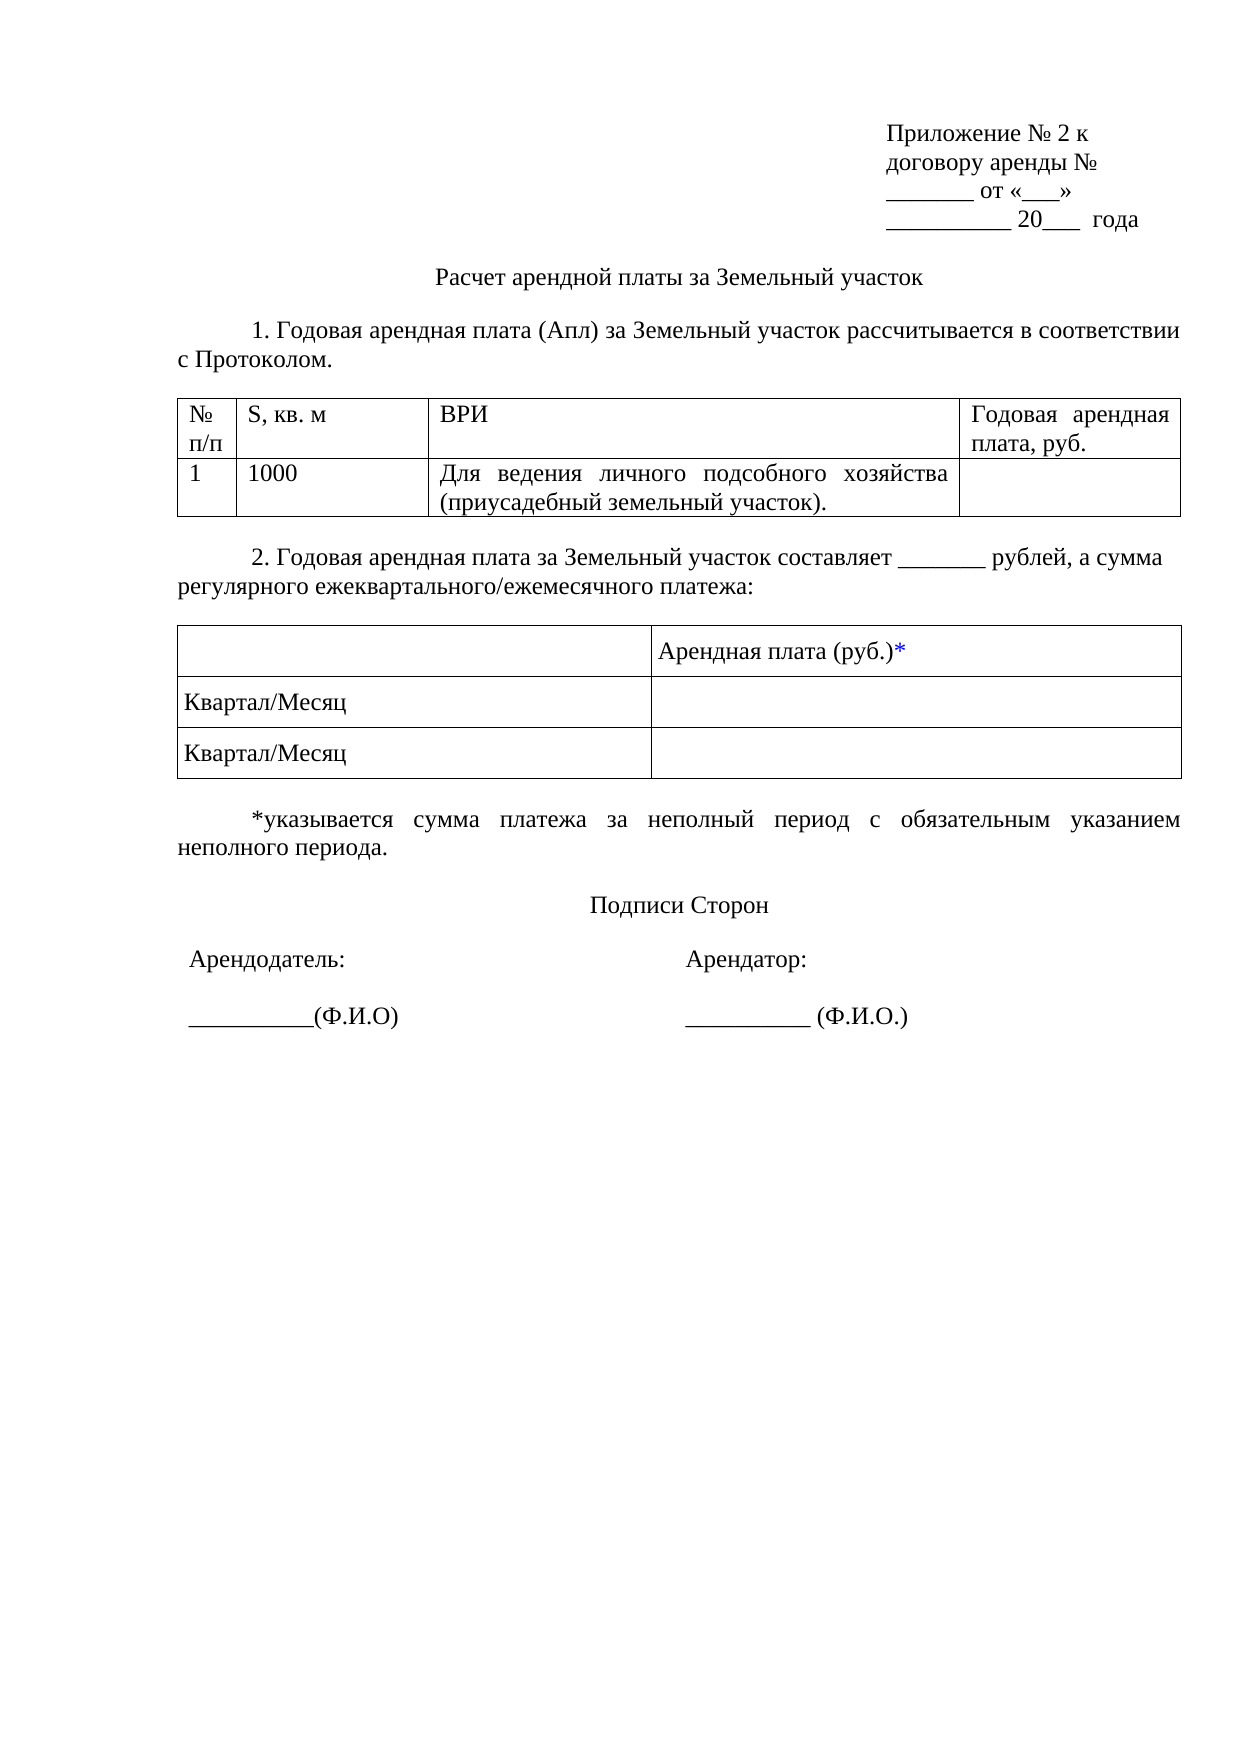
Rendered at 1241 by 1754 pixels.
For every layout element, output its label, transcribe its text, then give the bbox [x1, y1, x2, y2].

text *указывается сумма платежа за неполный период с обязательным указанием неполного периода. [177, 804, 1181, 861]
table_header ВРИ [429, 399, 959, 457]
table_cell [652, 677, 1181, 727]
text Подписи Сторон [177, 890, 1181, 919]
table_cell Квартал/Месяц [178, 677, 651, 727]
table_header Арендатор: [674, 944, 1171, 1001]
table_header Годовая арендная плата, руб. [960, 399, 1180, 457]
table_header [178, 626, 651, 676]
table_cell 1 [178, 459, 236, 516]
table_cell Квартал/Месяц [178, 728, 651, 778]
text Расчет арендной платы за Земельный участок [177, 262, 1181, 291]
table_cell [652, 728, 1181, 778]
table_header Арендодатель: [177, 944, 674, 1001]
table_header № п/п [178, 399, 236, 457]
table_cell __________ (Ф.И.О.) [674, 1001, 1171, 1030]
table_cell [960, 459, 1180, 516]
table_cell Для ведения личного подсобного хозяйства (приусадебный земельный участок). [429, 459, 959, 516]
table_cell 1000 [237, 459, 428, 516]
table_header S, кв. м [237, 399, 428, 457]
text 1. Годовая арендная плата (Апл) за Земельный участок рассчитывается в соответствии с Протоколом. [177, 316, 1181, 373]
text 2. Годовая арендная плата за Земельный участок составляет _______ рублей, а сумма регулярного ежеквартального/ежемесячного платежа: [177, 542, 1181, 599]
table_cell __________(Ф.И.О) [177, 1001, 674, 1030]
table_header Арендная плата (руб.)* [652, 626, 1181, 676]
text Приложение № 2 к договору аренды № _______ от «___» __________ 20___ года [886, 118, 1181, 233]
